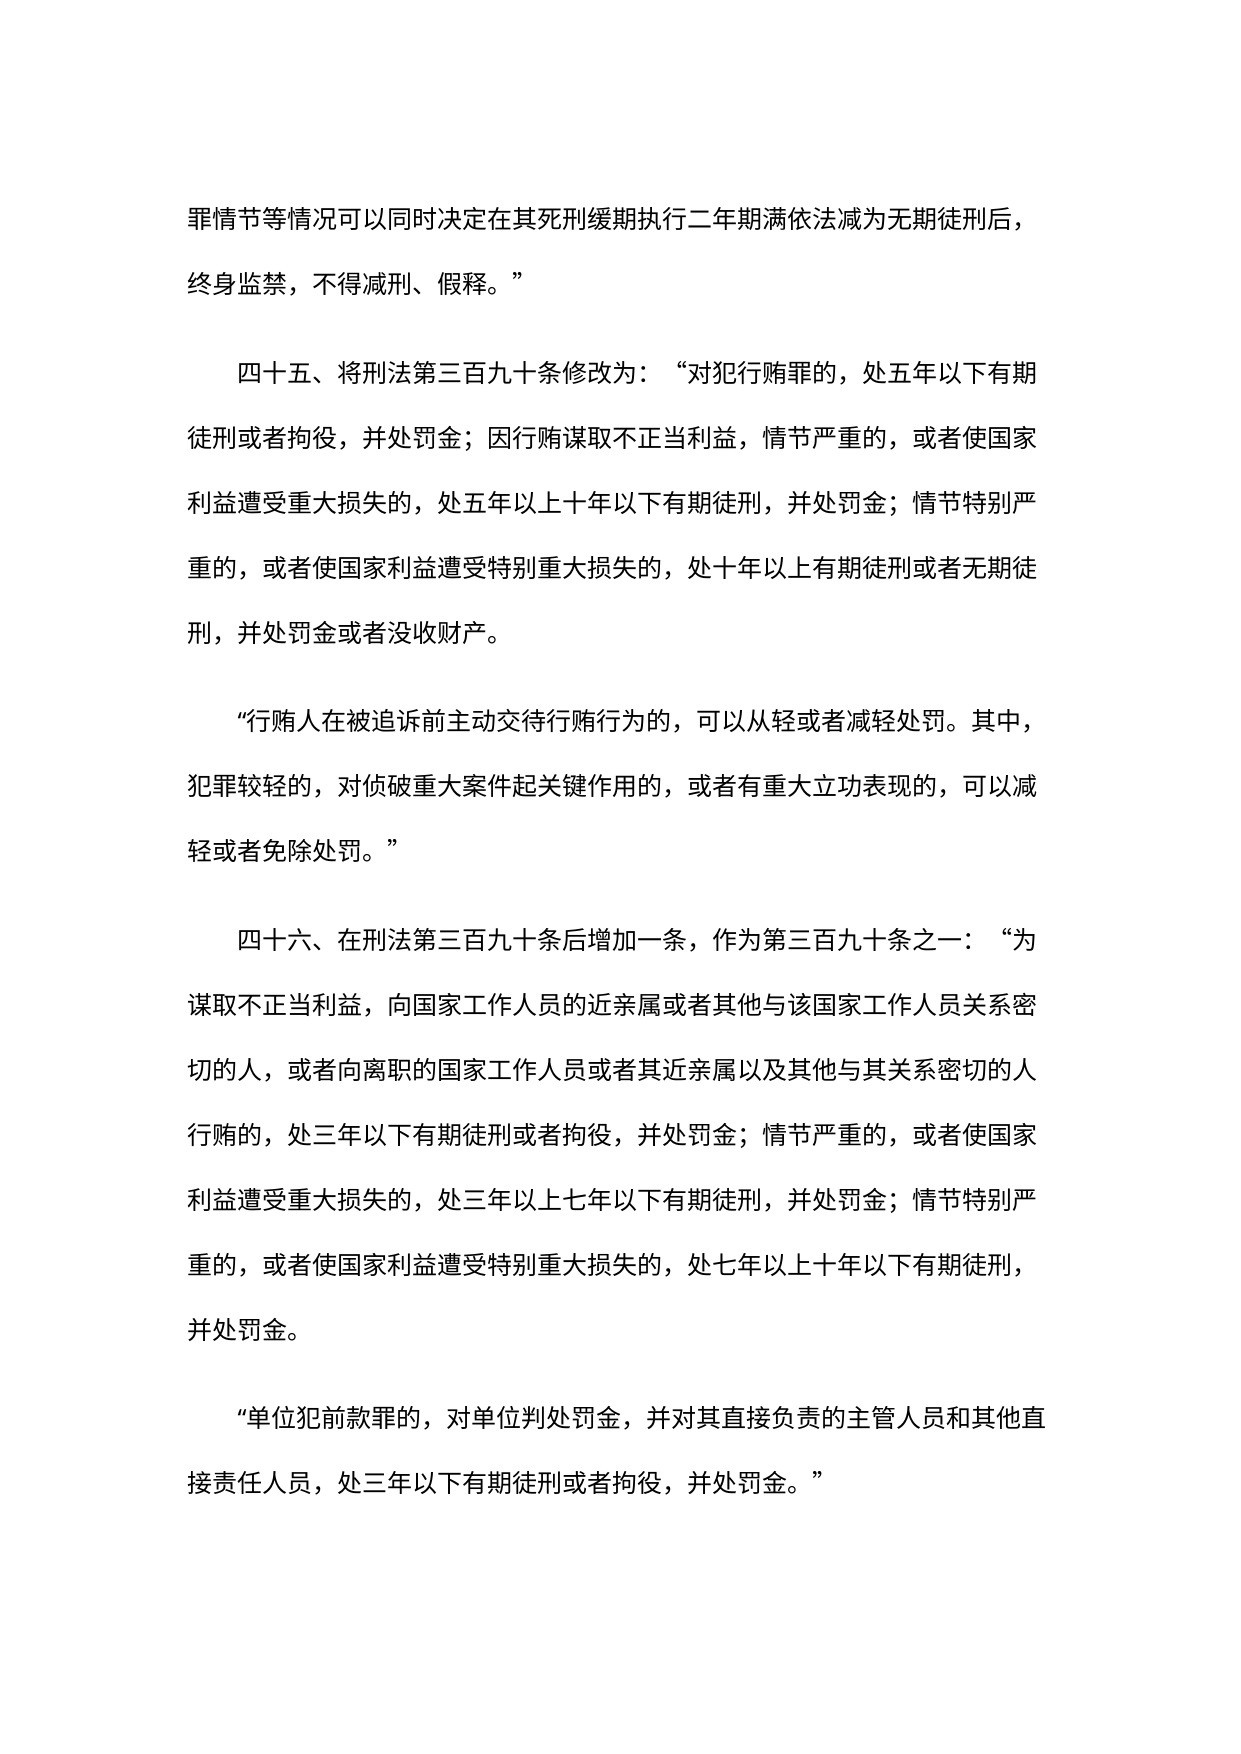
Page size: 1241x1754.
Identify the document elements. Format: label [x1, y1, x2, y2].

table_header [188, 162, 1053, 1514]
